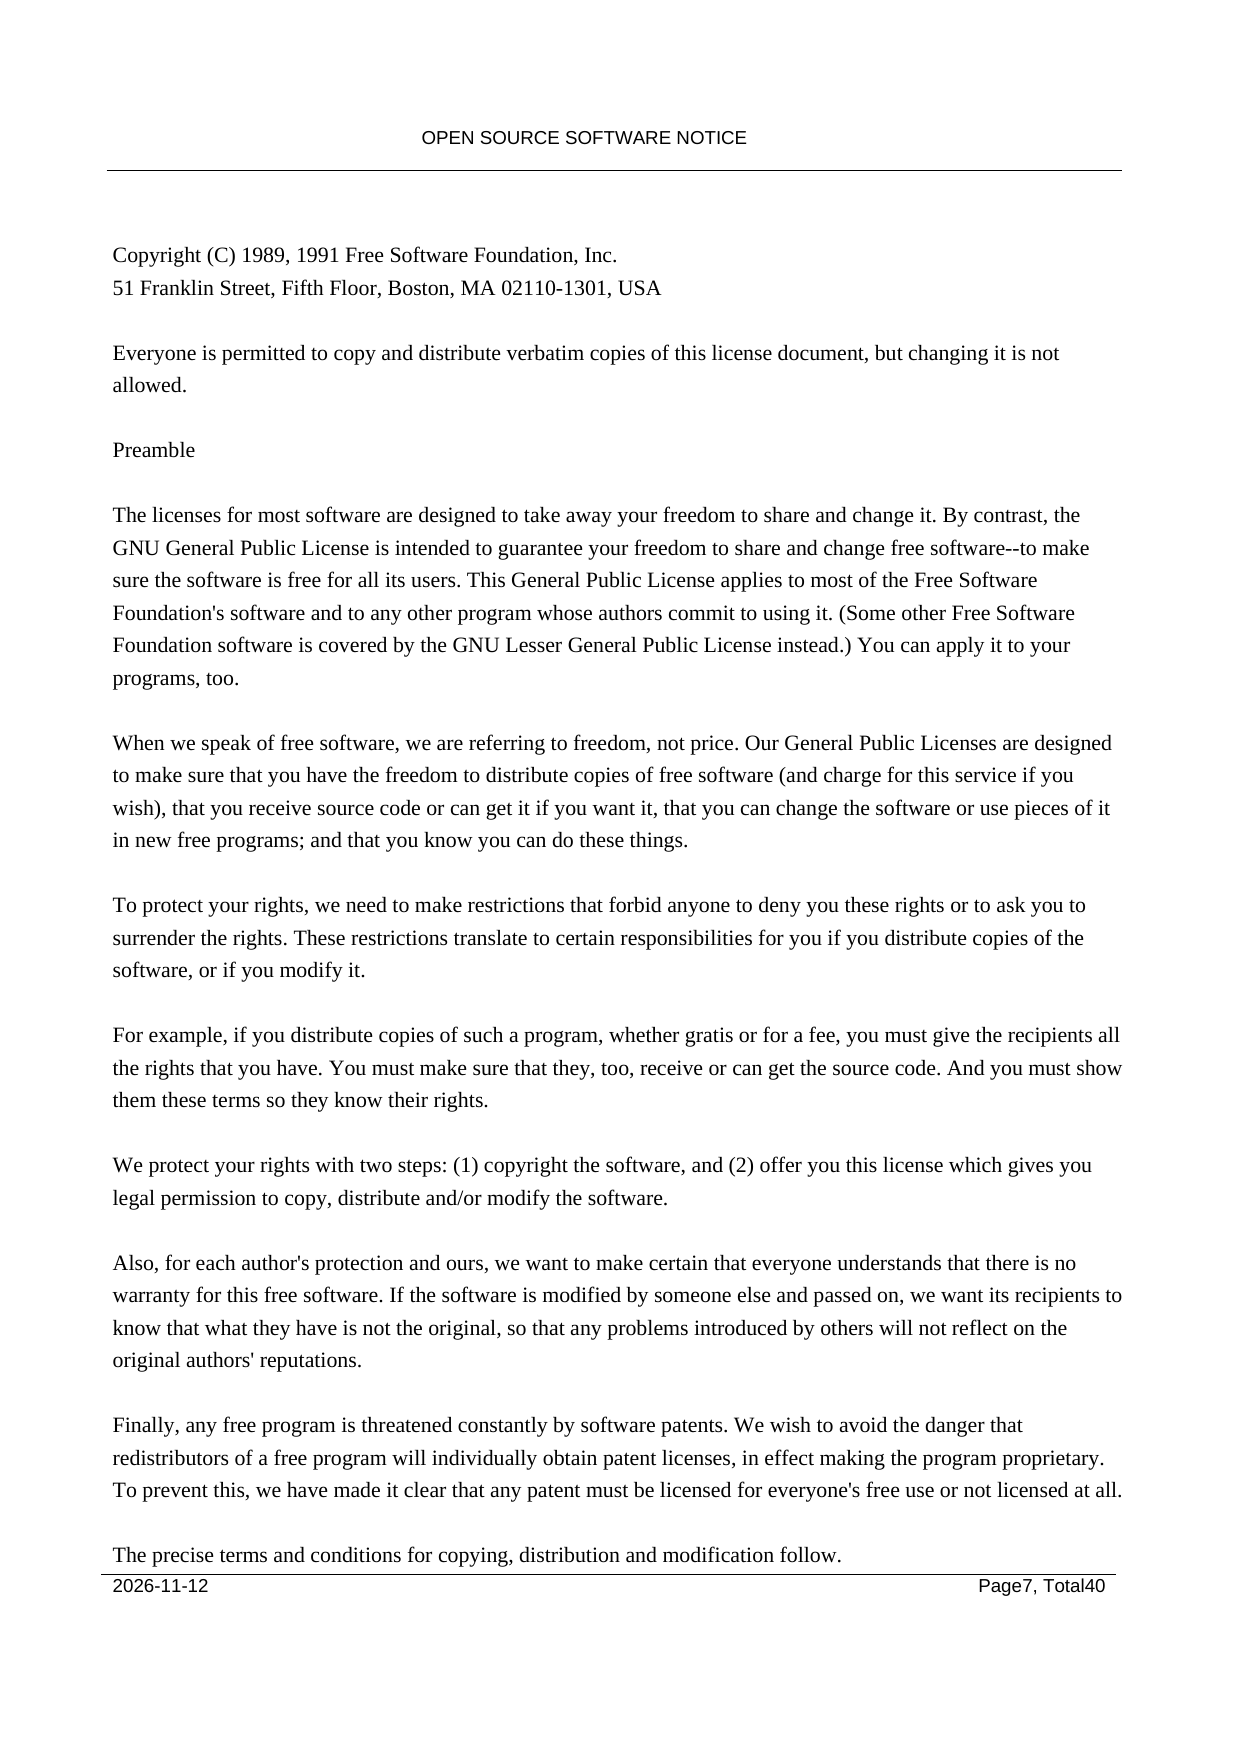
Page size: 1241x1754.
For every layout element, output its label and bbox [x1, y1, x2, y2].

text [112, 206, 1128, 1571]
